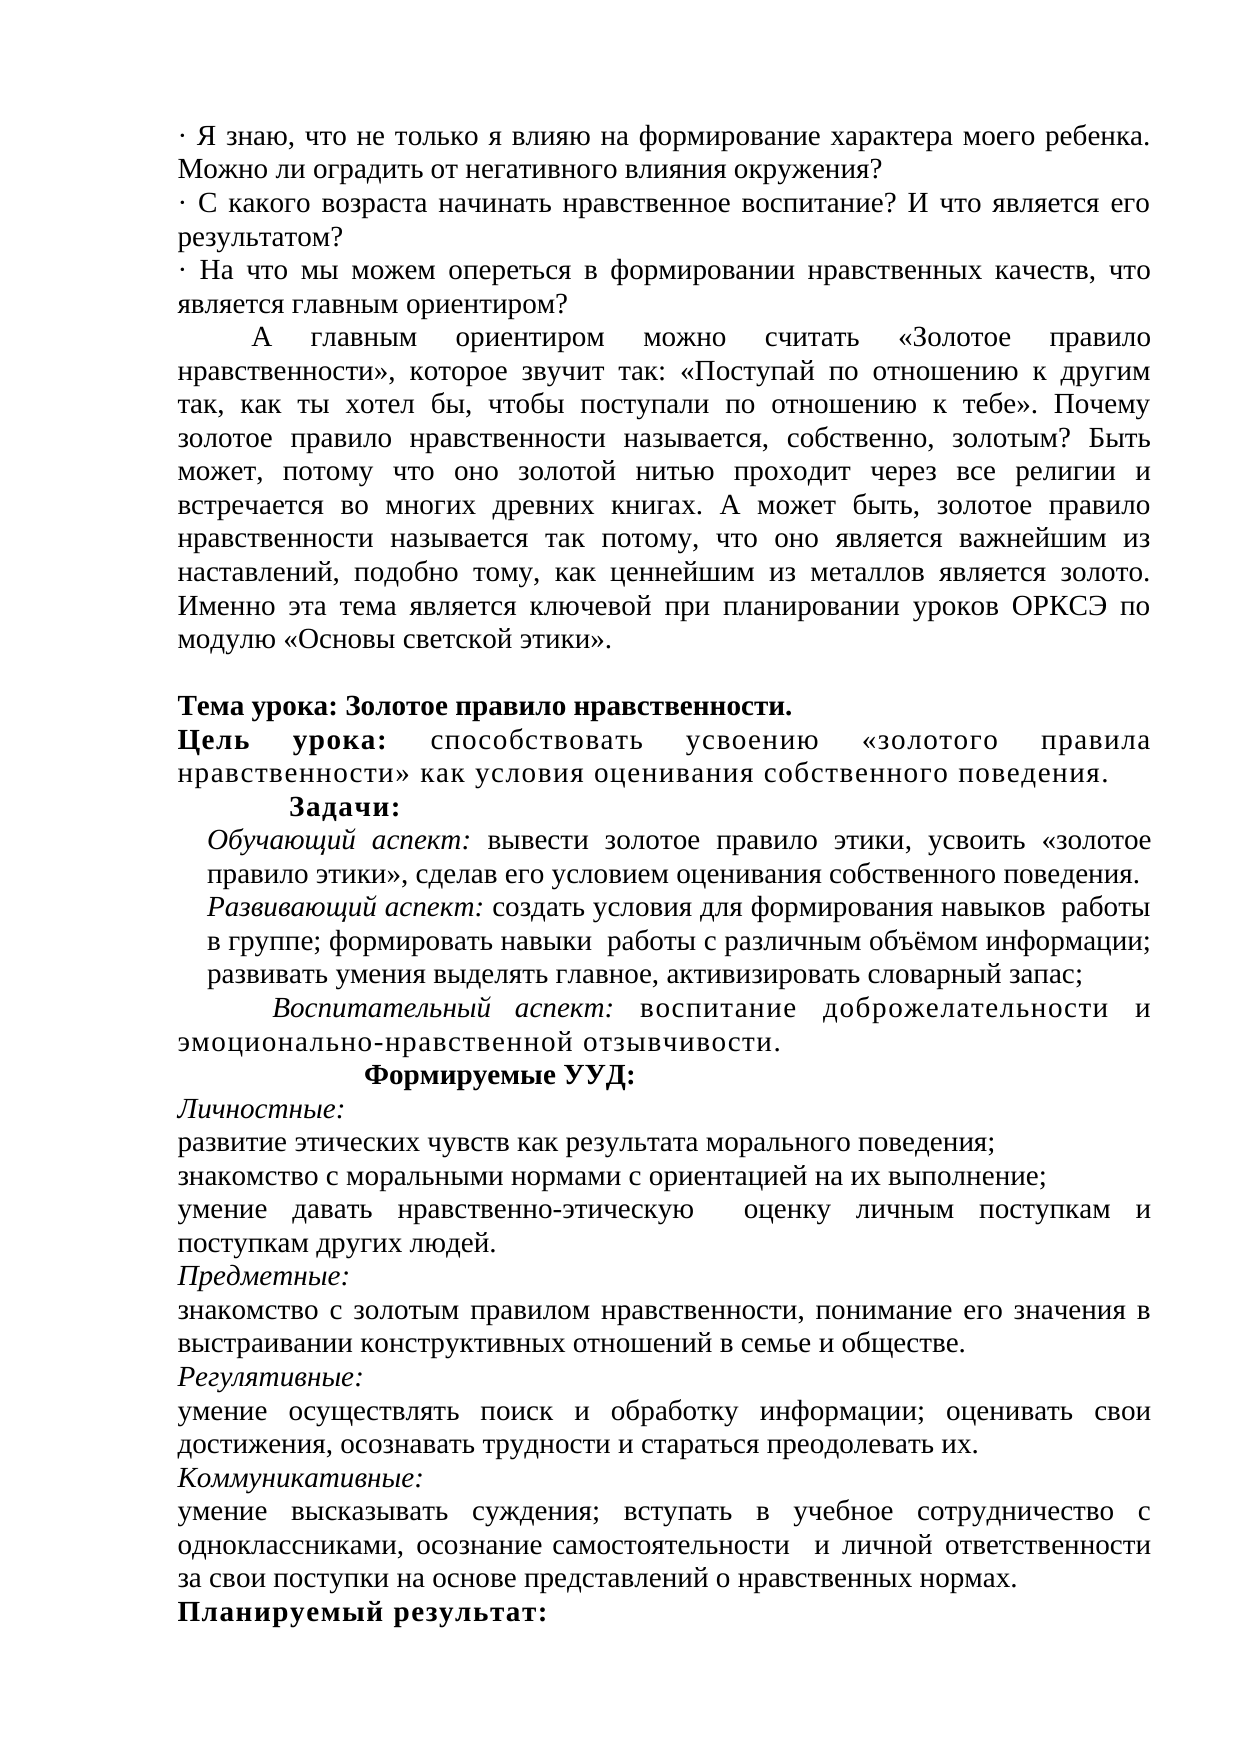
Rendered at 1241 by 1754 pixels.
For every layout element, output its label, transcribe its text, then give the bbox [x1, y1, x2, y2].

text Планируемый результат: [177, 1594, 1152, 1627]
text знакомство с золотым правилом нравственности, понимание его значения в выстраивании конструктивных отношений в семье и обществе. [177, 1292, 1152, 1359]
text · На что мы можем опереться в формировании нравственных качеств, что является главным ориентиром? [177, 252, 1152, 319]
text Регулятивные: [177, 1359, 1152, 1393]
text Задачи: [177, 789, 1152, 822]
text Коммуникативные: [177, 1460, 1152, 1493]
list Формируемые УУД: [364, 1057, 1152, 1091]
text · Я знаю, что не только я влияю на формирование характера моего ребенка. Можно ли оградить от негативного влияния окружения? [177, 118, 1152, 185]
list Обучающий аспект: вывести золотое правило этики, усвоить «золотое правило этики», сделав его условием оценивания собственного поведения. [207, 822, 1152, 889]
text умение осуществлять поиск и обработку информации; оценивать свои достижения, осознавать трудности и стараться преодолевать их. [177, 1393, 1152, 1460]
text Цель урока: способствовать усвоению «золотого правила нравственности» как условия оценивания собственного поведения. [177, 722, 1152, 789]
text · С какого возраста начинать нравственное воспитание? И что является его результатом? [177, 185, 1152, 252]
list Развивающий аспект: создать условия для формирования навыков работы в группе; формировать навыки работы с различным объёмом информации; развивать умения выделять главное, активизировать словарный запас; [207, 889, 1152, 990]
text знакомство с моральными нормами с ориентацией на их выполнение; [177, 1158, 1152, 1191]
text развитие этических чувств как результата морального поведения; [177, 1124, 1152, 1158]
text Тема урока: Золотое правило нравственности. [177, 688, 1152, 722]
text Личностные: [177, 1091, 1152, 1124]
text Предметные: [177, 1258, 1152, 1292]
text умение высказывать суждения; вступать в учебное сотрудничество с одноклассниками, осознание самостоятельности и личной ответственности за свои поступки на основе представлений о нравственных нормах. [177, 1493, 1152, 1594]
text А главным ориентиром можно считать «Золотое правило нравственности», которое звучит так: «Поступай по отношению к другим так, как ты хотел бы, чтобы поступали по отношению к тебе». Почему золотое правило нравственности называется, собственно, золотым? Быть может, потому что оно золотой нитью проходит через все религии и встречается во многих древних книгах. А может быть, золотое правило нравственности называется так потому, что оно является важнейшим из наставлений, подобно тому, как ценнейшим из металлов является золото. Именно эта тема является ключевой при планировании уроков ОРКСЭ по модулю «Основы светской этики». [177, 319, 1152, 655]
text умение давать нравственно-этическую оценку личным поступкам и поступкам других людей. [177, 1191, 1152, 1258]
text Воспитательный аспект: воспитание доброжелательности и эмоционально-нравственной отзывчивости. [177, 990, 1152, 1057]
